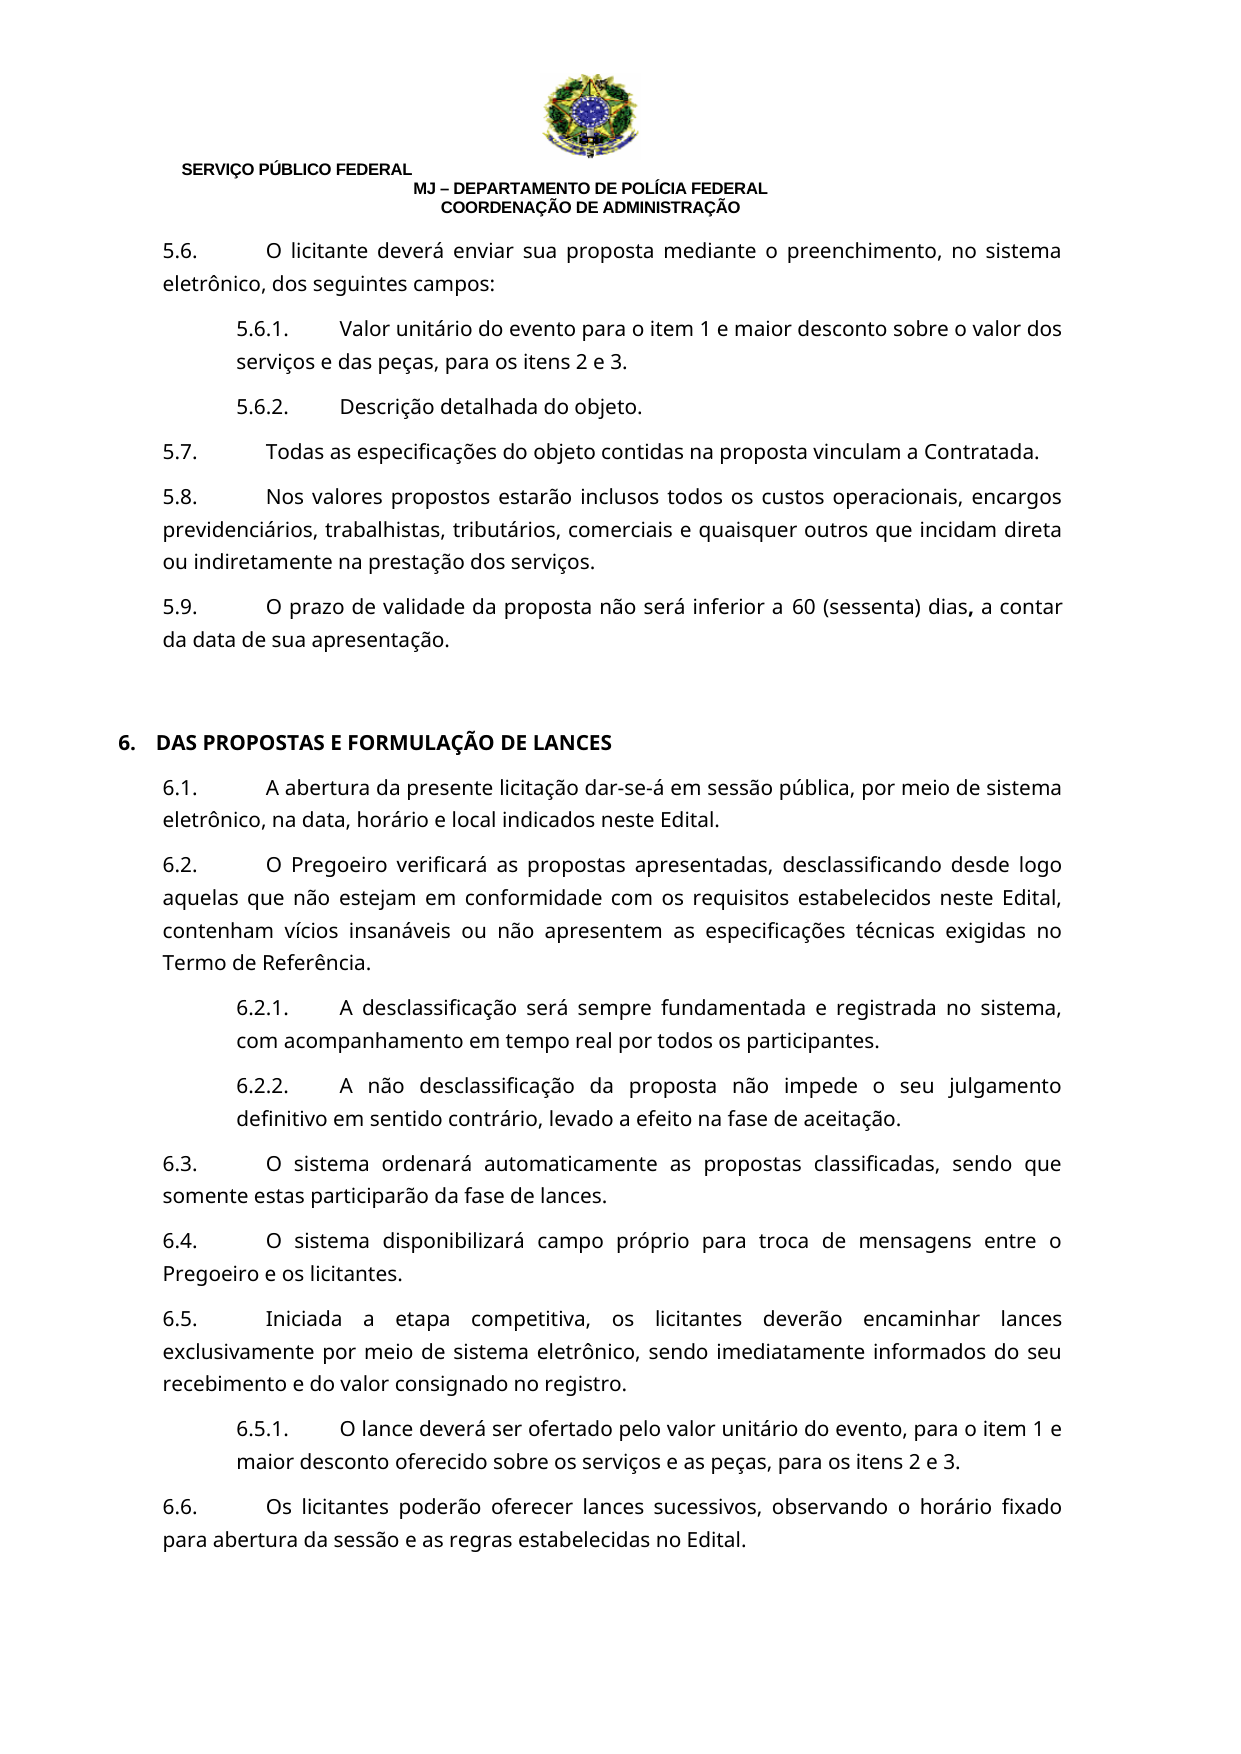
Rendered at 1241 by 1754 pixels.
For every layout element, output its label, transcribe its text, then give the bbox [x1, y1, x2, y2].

list DAS PROPOSTAS E FORMULAÇÃO DE LANCES [118, 728, 1065, 756]
list Os licitantes poderão oferecer lances sucessivos, observando o horário fixado para abertura da sessão e as regras estabelecidas no Edital. [162, 1492, 1063, 1553]
list A não desclassificação da proposta não impede o seu julgamento definitivo em sentido contrário, levado a efeito na fase de aceitação. [236, 1071, 1063, 1132]
list O sistema ordenará automaticamente as propostas classificadas, sendo que somente estas participarão da fase de lances. [162, 1149, 1063, 1210]
list A abertura da presente licitação dar-se-á em sessão pública, por meio de sistema eletrônico, na data, horário e local indicados neste Edital. [162, 773, 1063, 834]
list Nos valores propostos estarão inclusos todos os custos operacionais, encargos previdenciários, trabalhistas, tributários, comerciais e quaisquer outros que incidam direta ou indiretamente na prestação dos serviços. [162, 482, 1063, 576]
list O sistema disponibilizará campo próprio para troca de mensagens entre o Pregoeiro e os licitantes. [162, 1227, 1063, 1288]
list Descrição detalhada do objeto. [236, 392, 1063, 420]
list Valor unitário do evento para o item 1 e maior desconto sobre o valor dos serviços e das peças, para os itens 2 e 3. [236, 314, 1063, 375]
list O Pregoeiro verificará as propostas apresentadas, desclassificando desde logo aquelas que não estejam em conformidade com os requisitos estabelecidos neste Edital, contenham vícios insanáveis ou não apresentem as especificações técnicas exigidas no Termo de Referência. [162, 851, 1063, 977]
list Iniciada a etapa competitiva, os licitantes deverão encaminhar lances exclusivamente por meio de sistema eletrônico, sendo imediatamente informados do seu recebimento e do valor consignado no registro. [162, 1304, 1063, 1398]
list O prazo de validade da proposta não será inferior a 60 (sessenta) dias, a contar da data de sua apresentação. [162, 592, 1063, 653]
list O licitante deverá enviar sua proposta mediante o preenchimento, no sistema eletrônico, dos seguintes campos: [162, 236, 1063, 297]
list Todas as especificações do objeto contidas na proposta vinculam a Contratada. [162, 437, 1063, 465]
list A desclassificação será sempre fundamentada e registrada no sistema, com acompanhamento em tempo real por todos os participantes. [236, 993, 1063, 1054]
list O lance deverá ser ofertado pelo valor unitário do evento, para o item 1 e maior desconto oferecido sobre os serviços e as peças, para os itens 2 e 3. [236, 1414, 1063, 1476]
